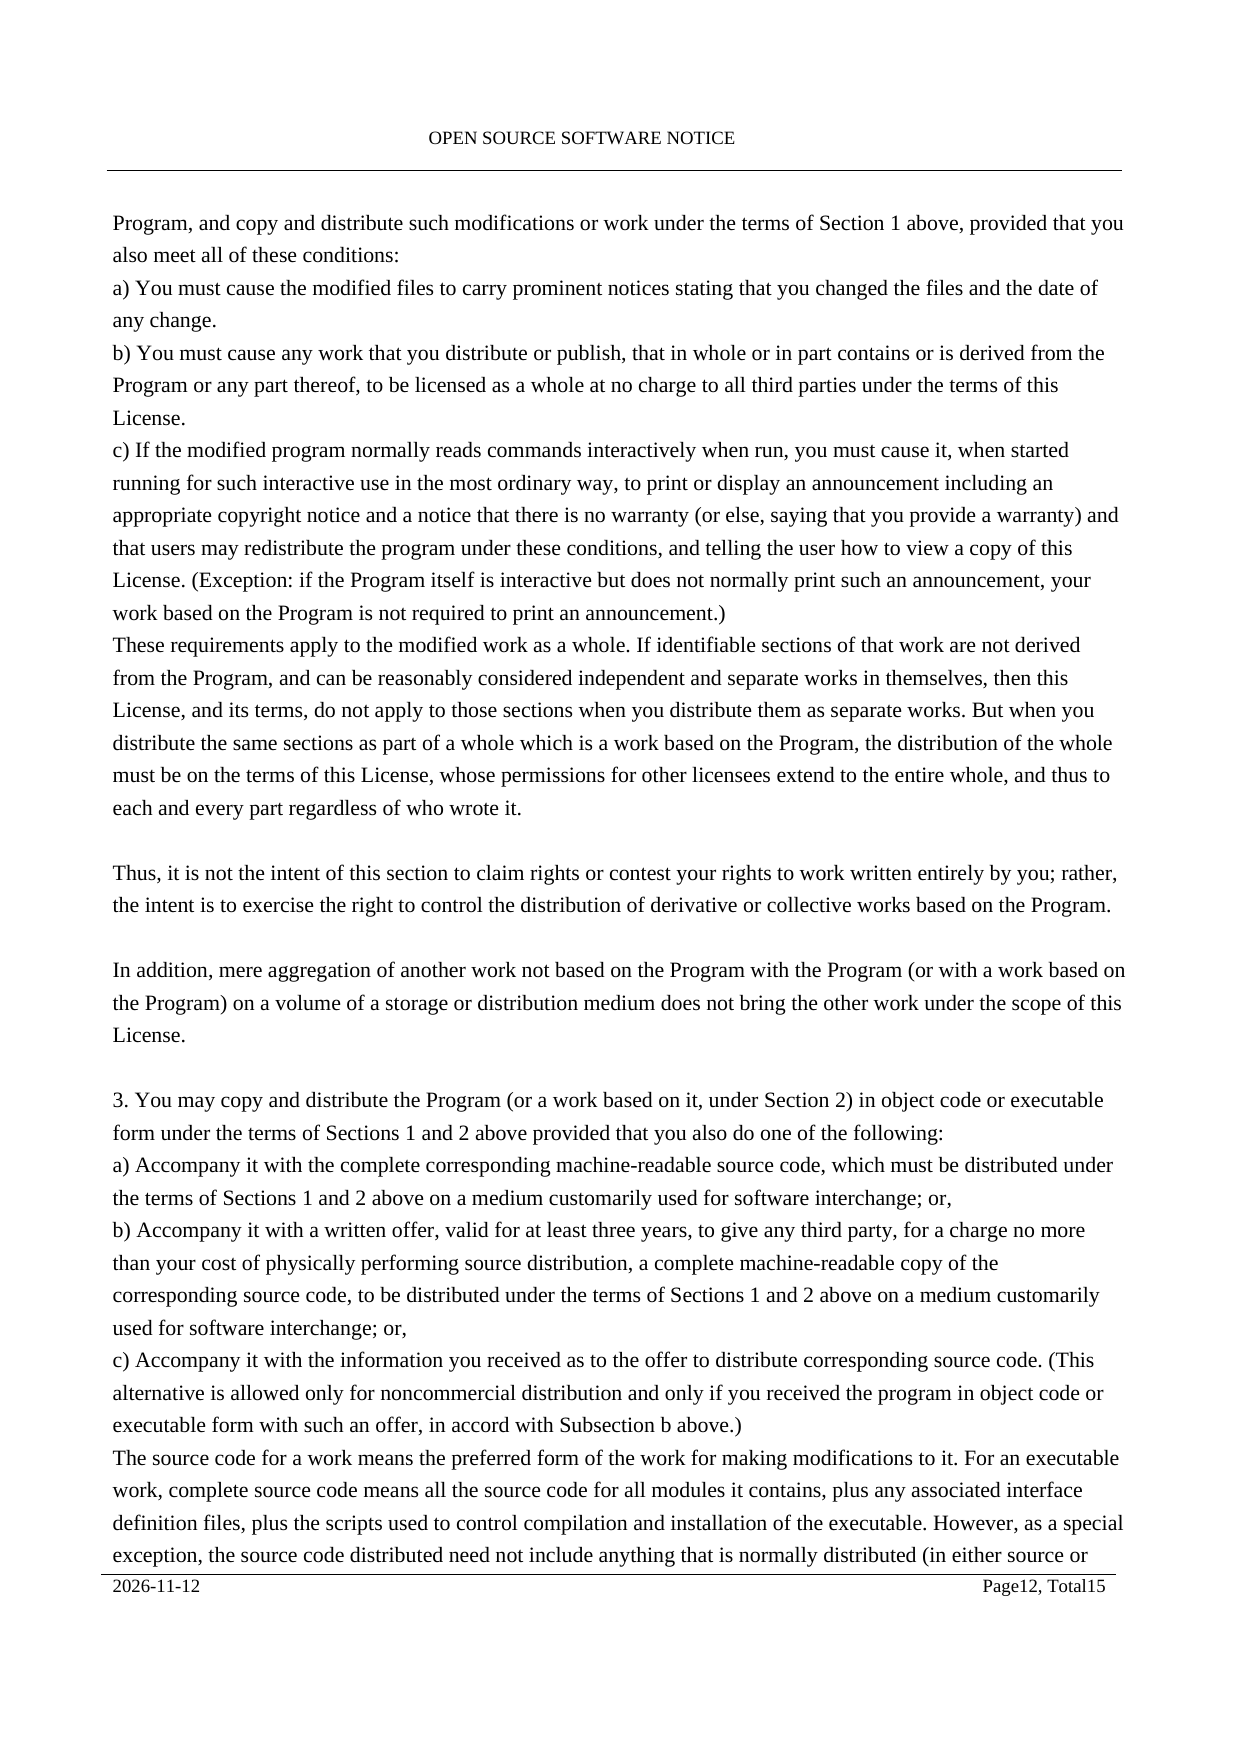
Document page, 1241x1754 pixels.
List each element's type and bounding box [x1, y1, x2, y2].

text [112, 206, 1128, 1571]
